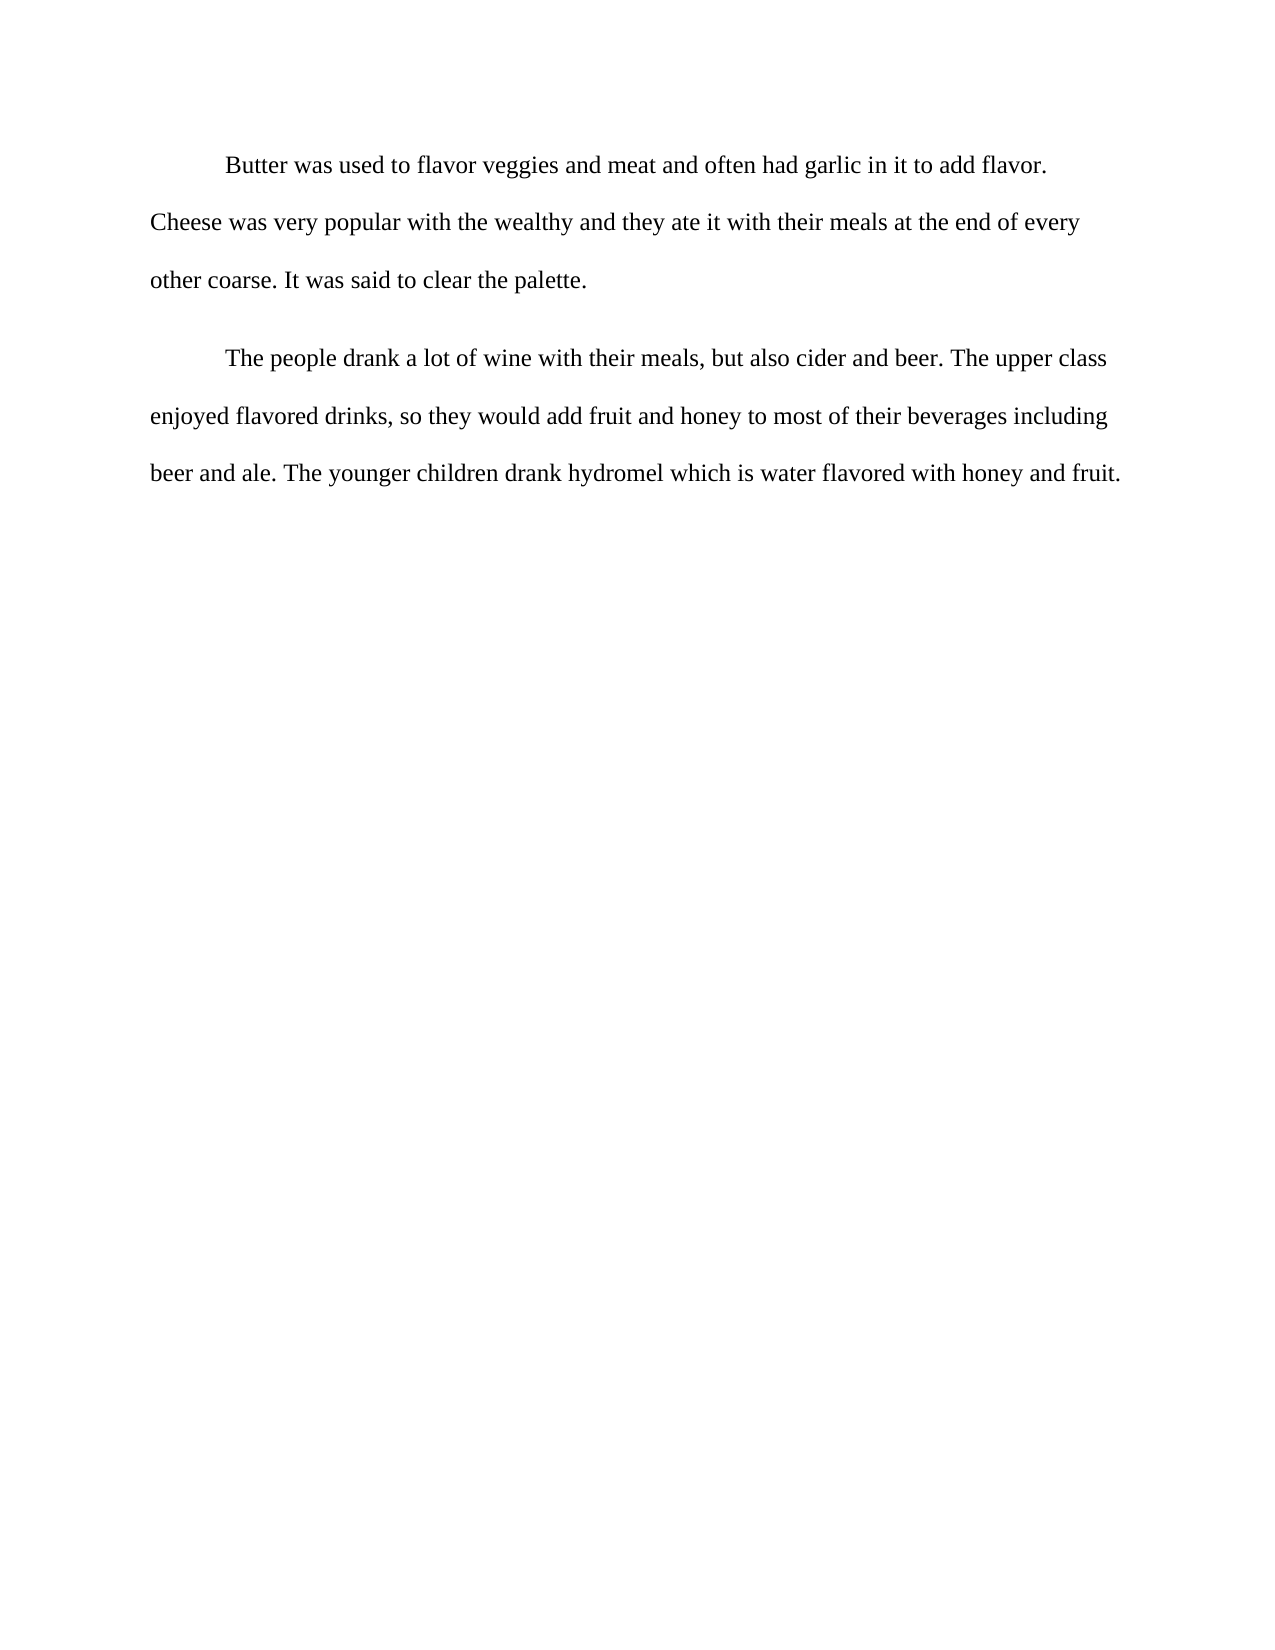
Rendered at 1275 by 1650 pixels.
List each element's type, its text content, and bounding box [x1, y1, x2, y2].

text The people drank a lot of wine with their meals, but also cider and beer. The upper class enjoyed flavored drinks, so they would add fruit and honey to most of their beverages including beer and ale. The younger children drank hydromel which is water flavored with honey and fruit. [150, 343, 1125, 487]
text Butter was used to flavor veggies and meat and often had garlic in it to add flavor. Cheese was very popular with the wealthy and they ate it with their meals at the end of every other coarse. It was said to clear the palette. [150, 150, 1125, 294]
